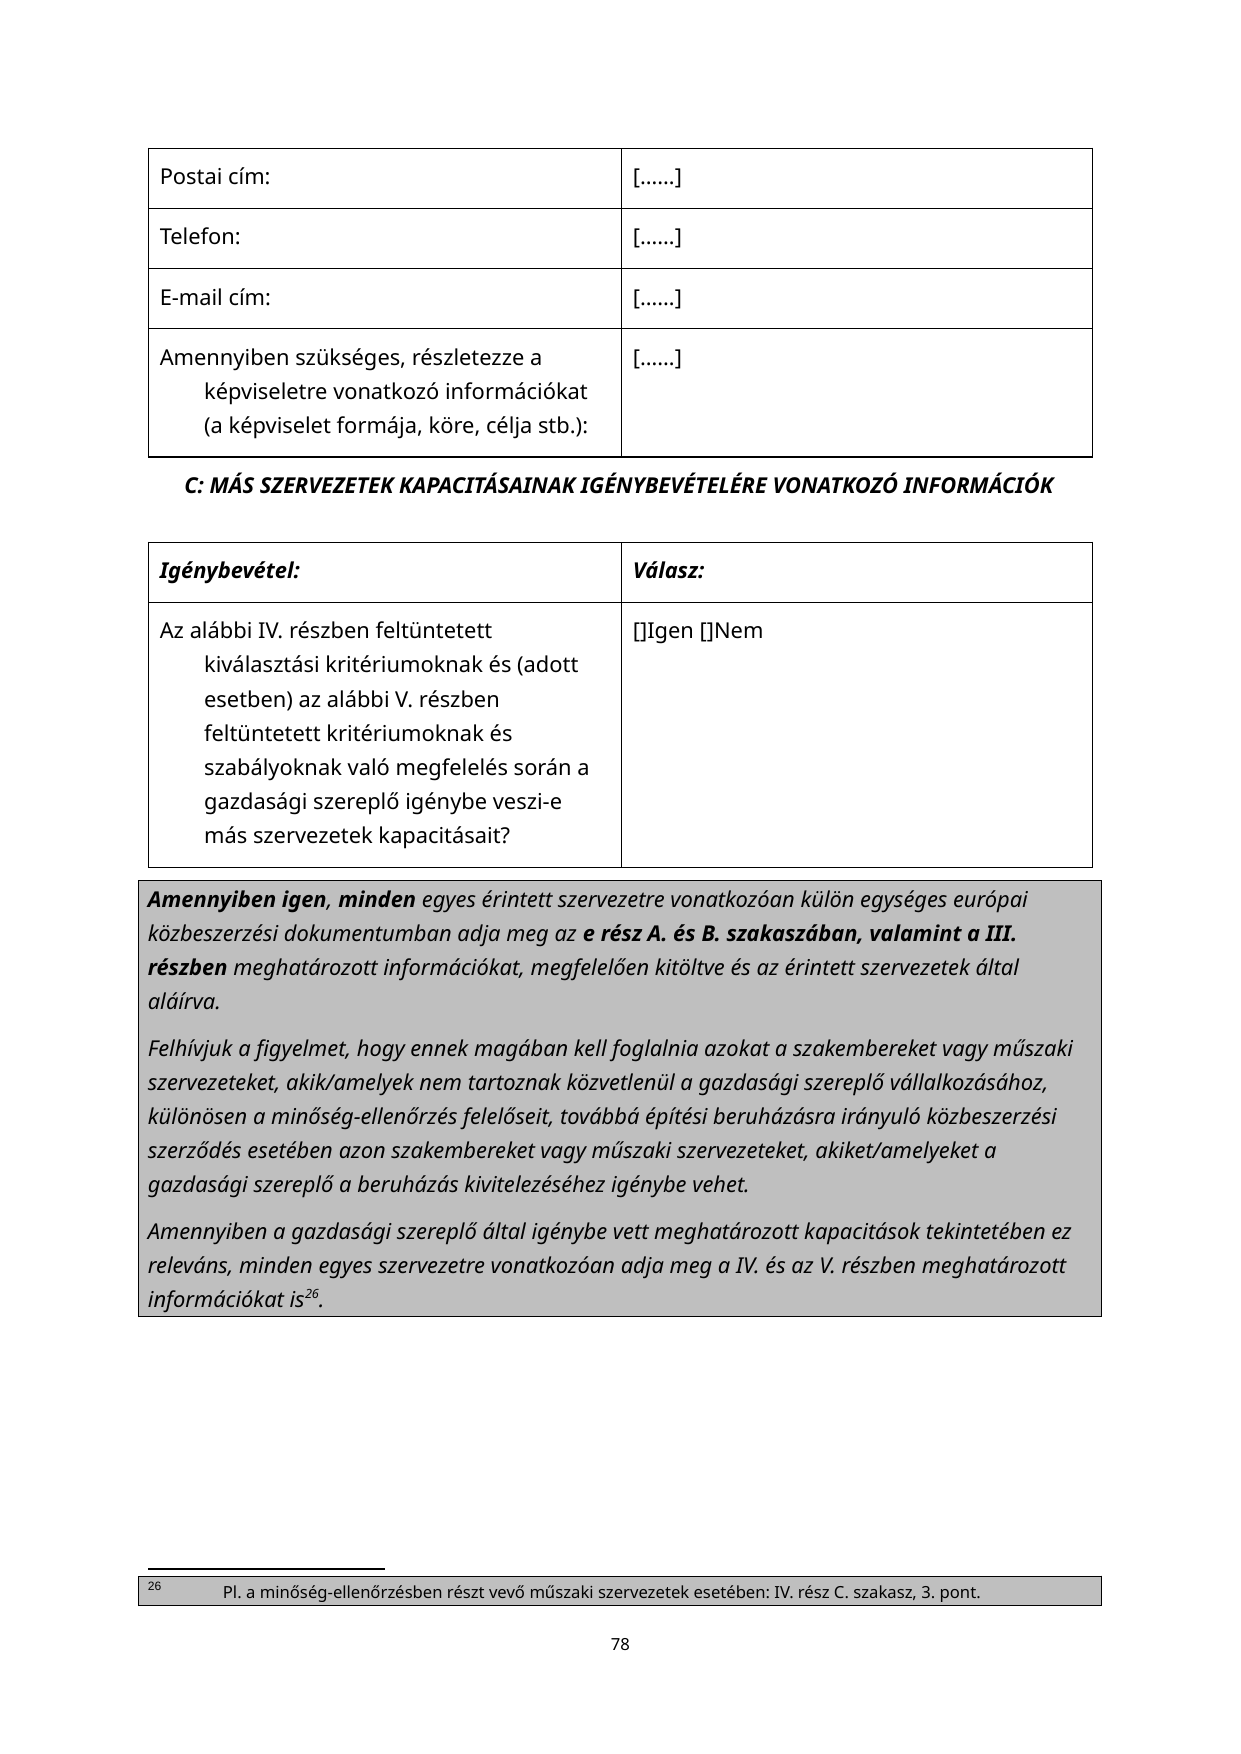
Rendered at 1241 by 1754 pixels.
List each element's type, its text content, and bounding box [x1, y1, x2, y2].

table_cell [……] [622, 329, 1092, 456]
table_cell [……] [622, 209, 1092, 268]
table_cell Telefon: [149, 209, 621, 268]
table_cell []Igen []Nem [622, 603, 1092, 867]
text Felhívjuk a figyelmet, hogy ennek magában kell foglalnia azokat a szakembereket vagy műszaki szervezeteket, akik/amelyek nem tartoznak közvetlenül a gazdasági szereplő vállalkozásához, különösen a minőség-ellenőrzés felelőseit, továbbá építési beruházásra irányuló közbeszerzési szerződés esetében azon szakembereket vagy műszaki szervezeteket, akiket/amelyeket a gazdasági szereplő a beruházás kivitelezéséhez igénybe vehet. [139, 1029, 1101, 1199]
table_cell Az alábbi IV. részben feltüntetett kiválasztási kritériumoknak és (adott esetben) az alábbi V. részben feltüntetett kritériumoknak és szabályoknak való megfelelés során a gazdasági szereplő igénybe veszi-e más szervezetek kapacitásait? [149, 603, 621, 867]
table_cell [……] [622, 149, 1092, 208]
table_cell E-mail cím: [149, 269, 621, 328]
table_cell Amennyiben szükséges, részletezze a képviseletre vonatkozó információkat (a képviselet formája, köre, célja stb.): [149, 329, 621, 456]
text C: MÁS SZERVEZETEK KAPACITÁSAINAK IGÉNYBEVÉTELÉRE VONATKOZÓ INFORMÁCIÓK [148, 470, 1092, 500]
table_header Igénybevétel: [149, 543, 621, 602]
text Amennyiben igen, minden egyes érintett szervezetre vonatkozóan külön egységes európai közbeszerzési dokumentumban adja meg az e rész A. és B. szakaszában, valamint a III. részben meghatározott információkat, megfelelően kitöltve és az érintett szervezetek által aláírva. [139, 881, 1101, 1016]
text Amennyiben a gazdasági szereplő által igénybe vett meghatározott kapacitások tekintetében ez releváns, minden egyes szervezetre vonatkozóan adja meg a IV. és az V. részben meghatározott információkat is. [139, 1213, 1101, 1316]
table_header Válasz: [622, 543, 1092, 602]
table_cell [……] [622, 269, 1092, 328]
table_cell Postai cím: [149, 149, 621, 208]
